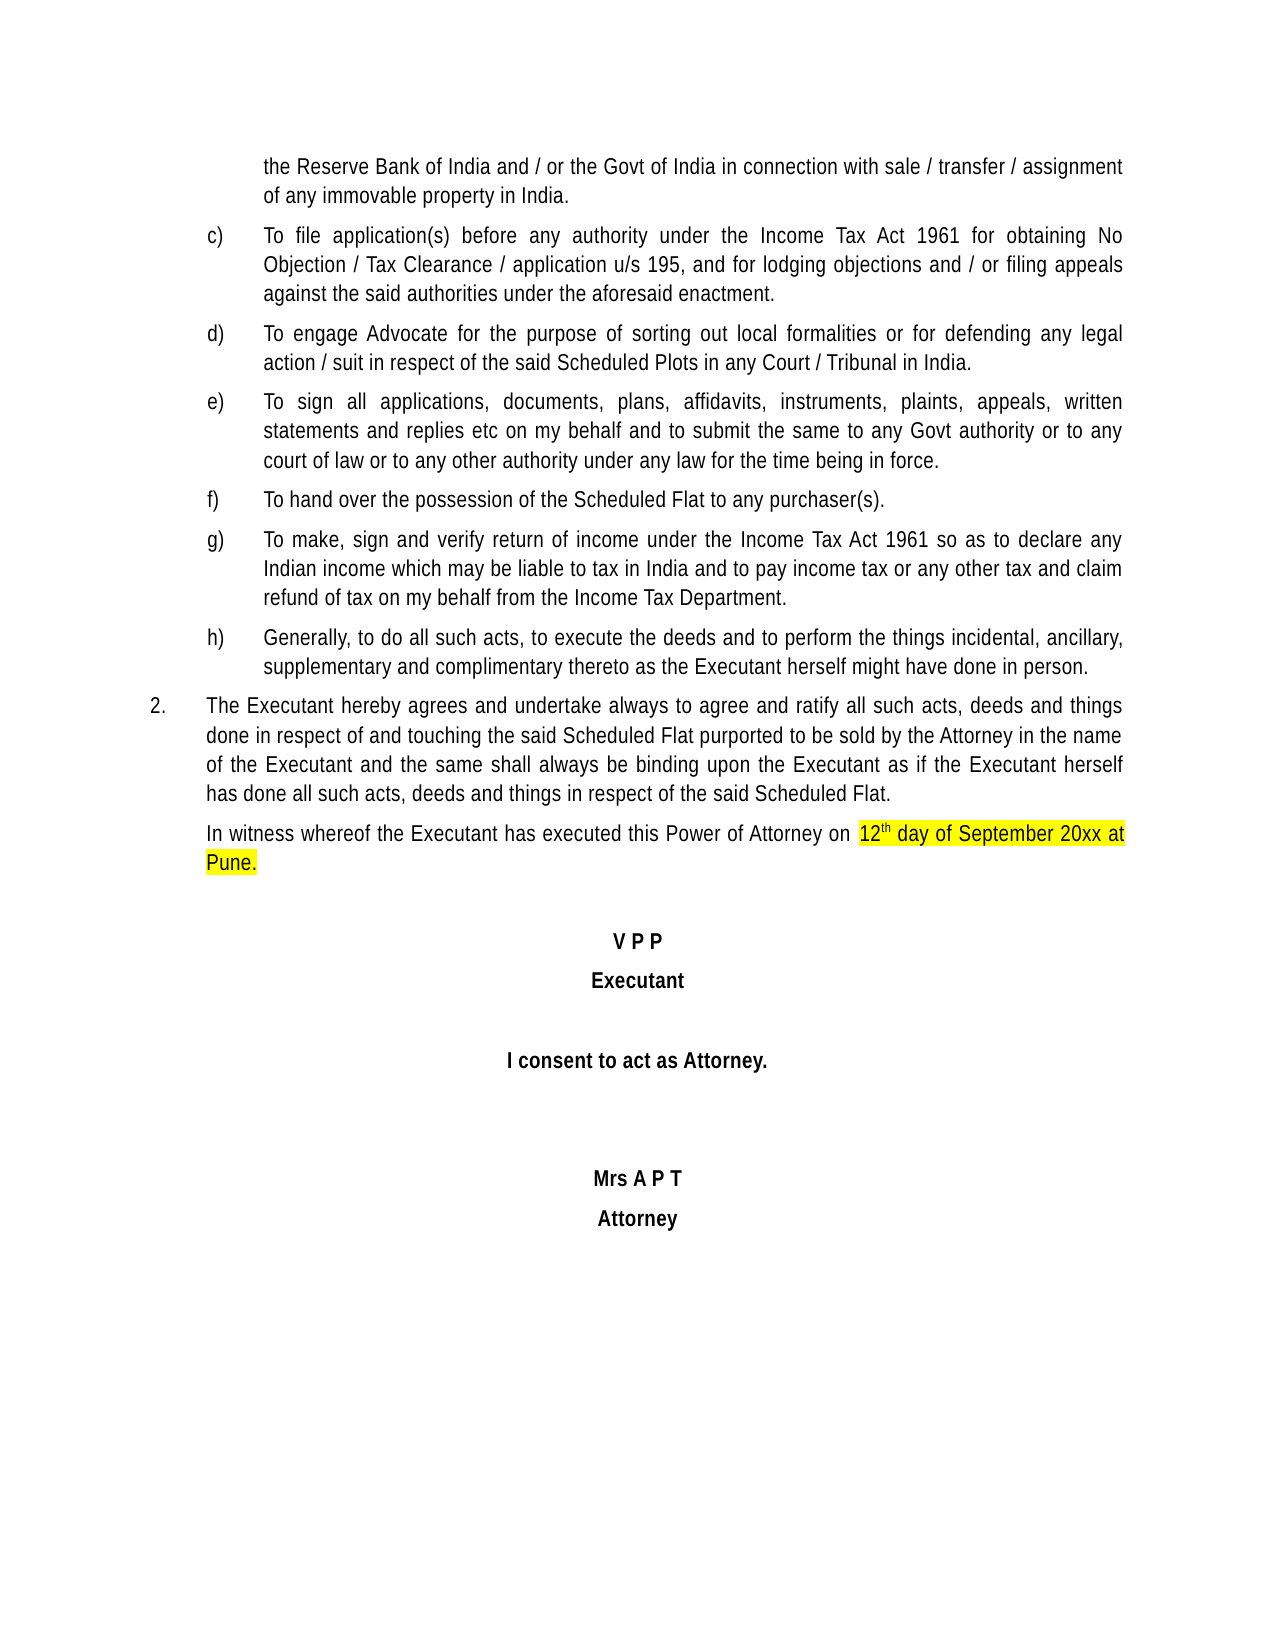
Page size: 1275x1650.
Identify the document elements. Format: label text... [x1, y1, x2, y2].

text I consent to act as Attorney. [150, 1044, 1125, 1073]
list To hand over the possession of the Scheduled Flat to any purchaser(s). [207, 483, 1125, 512]
list In witness whereof the Executant has executed this Power of Attorney on 12th day of September 20xx at Pune. [150, 817, 1125, 875]
list V P P [150, 925, 1125, 954]
text Attorney [150, 1202, 1125, 1231]
list To file application(s) before any authority under the Income Tax Act 1961 for obtaining No Objection / Tax Clearance / application u/s 195, and for lodging objections and / or filing appeals against the said authorities under the aforesaid enactment. [207, 219, 1125, 306]
text Mrs A P T [150, 1162, 1125, 1192]
list Executant [150, 964, 1125, 994]
list To make, sign and verify return of income under the Income Tax Act 1961 so as to declare any Indian income which may be liable to tax in India and to pay income tax or any other tax and claim refund of tax on my behalf from the Income Tax Department. [207, 523, 1125, 610]
list To engage Advocate for the purpose of sorting out local formalities or for defending any legal action / suit in respect of the said Scheduled Plots in any Court / Tribunal in India. [207, 317, 1125, 375]
list To sign all applications, documents, plans, affidavits, instruments, plaints, appeals, written statements and replies etc on my behalf and to submit the same to any Govt authority or to any court of law or to any other authority under any law for the time being in force. [207, 385, 1125, 473]
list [207, 150, 1125, 208]
list Generally, to do all such acts, to execute the deeds and to perform the things incidental, ancillary, supplementary and complimentary thereto as the Executant herself might have done in person. [207, 621, 1125, 679]
list The Executant hereby agrees and undertake always to agree and ratify all such acts, deeds and things done in respect of and touching the said Scheduled Flat purported to be sold by the Attorney in the name of the Executant and the same shall always be binding upon the Executant as if the Executant herself has done all such acts, deeds and things in respect of the said Scheduled Flat. [150, 689, 1125, 806]
